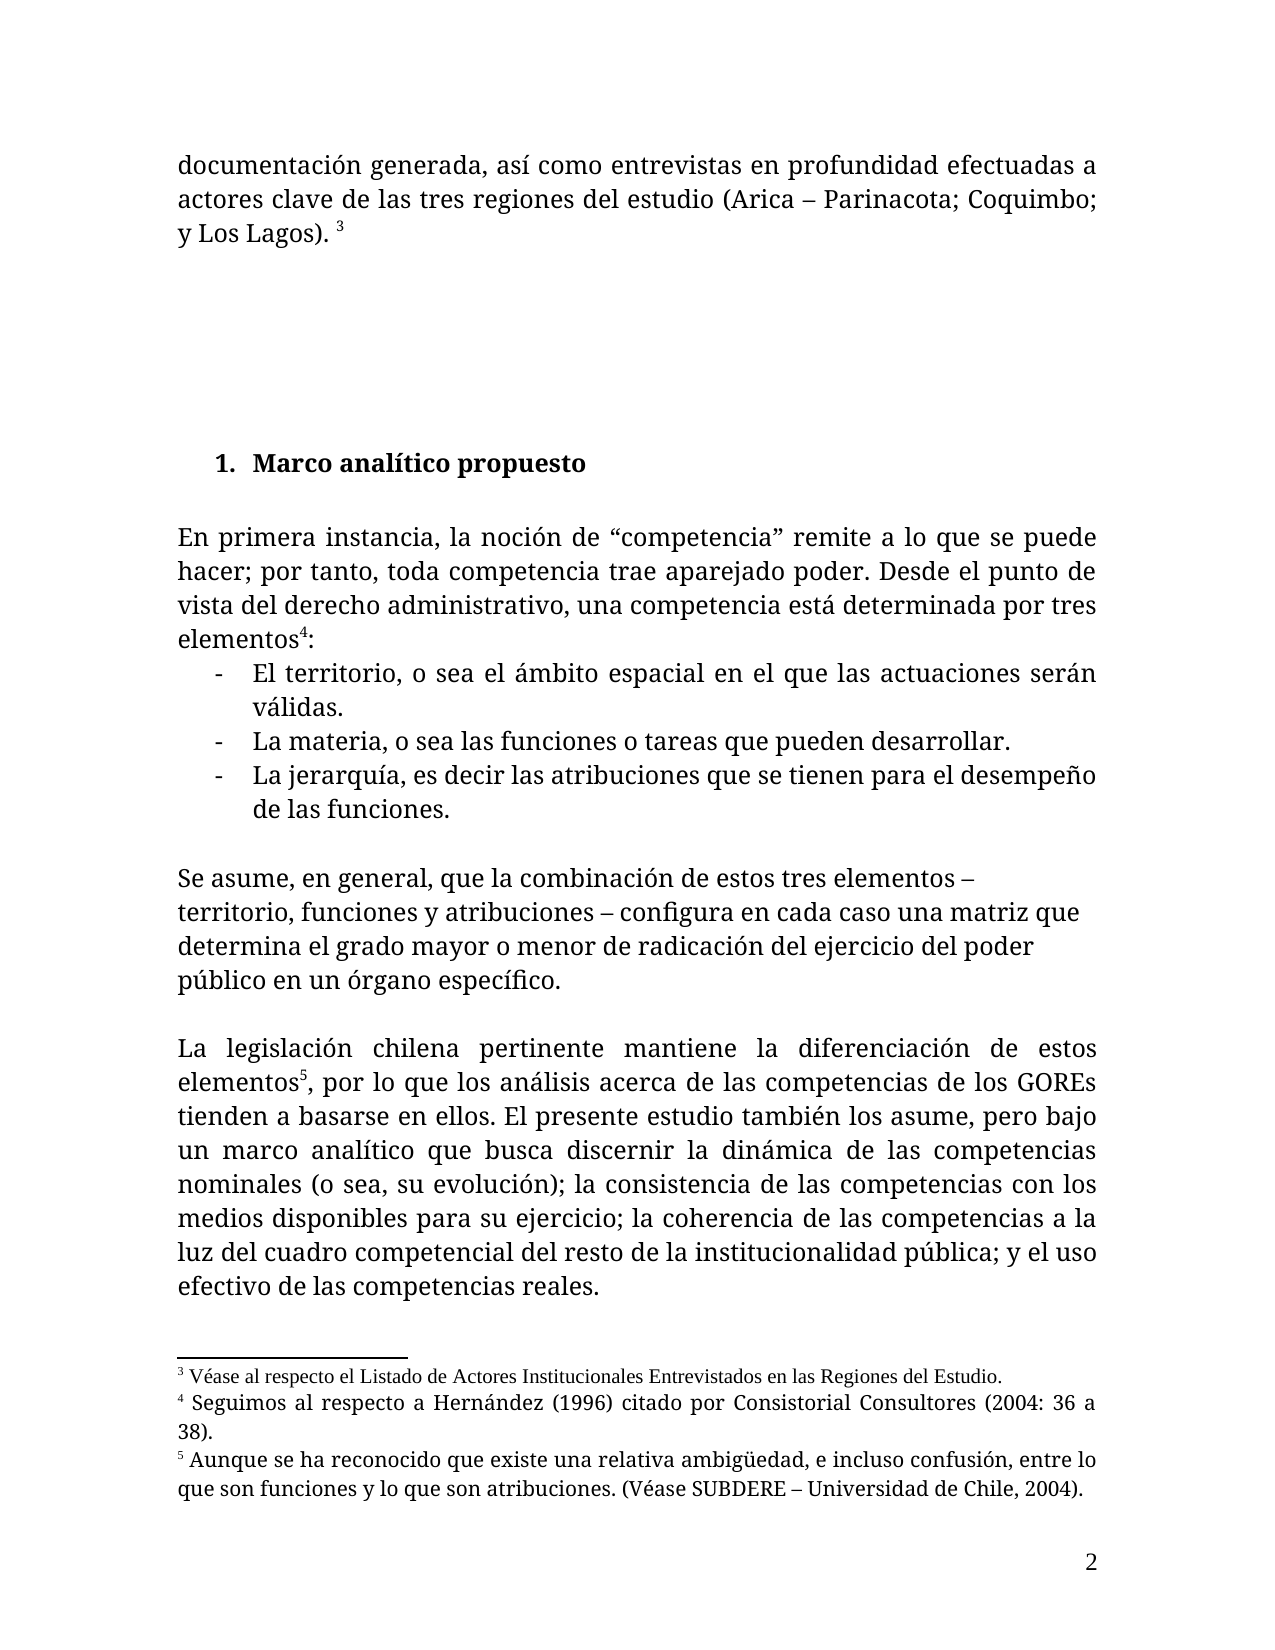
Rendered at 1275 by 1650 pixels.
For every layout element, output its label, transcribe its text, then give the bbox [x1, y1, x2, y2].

text La legislación chilena pertinente mantiene la diferenciación de estos elementos, por lo que los análisis acerca de las competencias de los GOREs tienden a basarse en ellos. El presente estudio también los asume, pero bajo un marco analítico que busca discernir la dinámica de las competencias nominales (o sea, su evolución); la consistencia de las competencias con los medios disponibles para su ejercicio; la coherencia de las competencias a la luz del cuadro competencial del resto de la institucionalidad pública; y el uso efectivo de las competencias reales. [177, 1031, 1098, 1303]
list La jerarquía, es decir las atribuciones que se tienen para el desempeño de las funciones. [215, 758, 1098, 826]
list El territorio, o sea el ámbito espacial en el que las actuaciones serán válidas. [215, 656, 1098, 724]
subtitle Marco analítico propuesto [215, 445, 1098, 479]
text Se asume, en general, que la combinación de estos tres elementos – territorio, funciones y atribuciones – configura en cada caso una matriz que determina el grado mayor o menor de radicación del ejercicio del poder público en un órgano específico. [177, 860, 1098, 996]
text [177, 148, 1098, 250]
list La materia, o sea las funciones o tareas que pueden desarrollar. [215, 724, 1098, 758]
text En primera instancia, la noción de “competencia” remite a lo que se puede hacer; por tanto, toda competencia trae aparejado poder. Desde el punto de vista del derecho administrativo, una competencia está determinada por tres elementos: [177, 519, 1098, 656]
